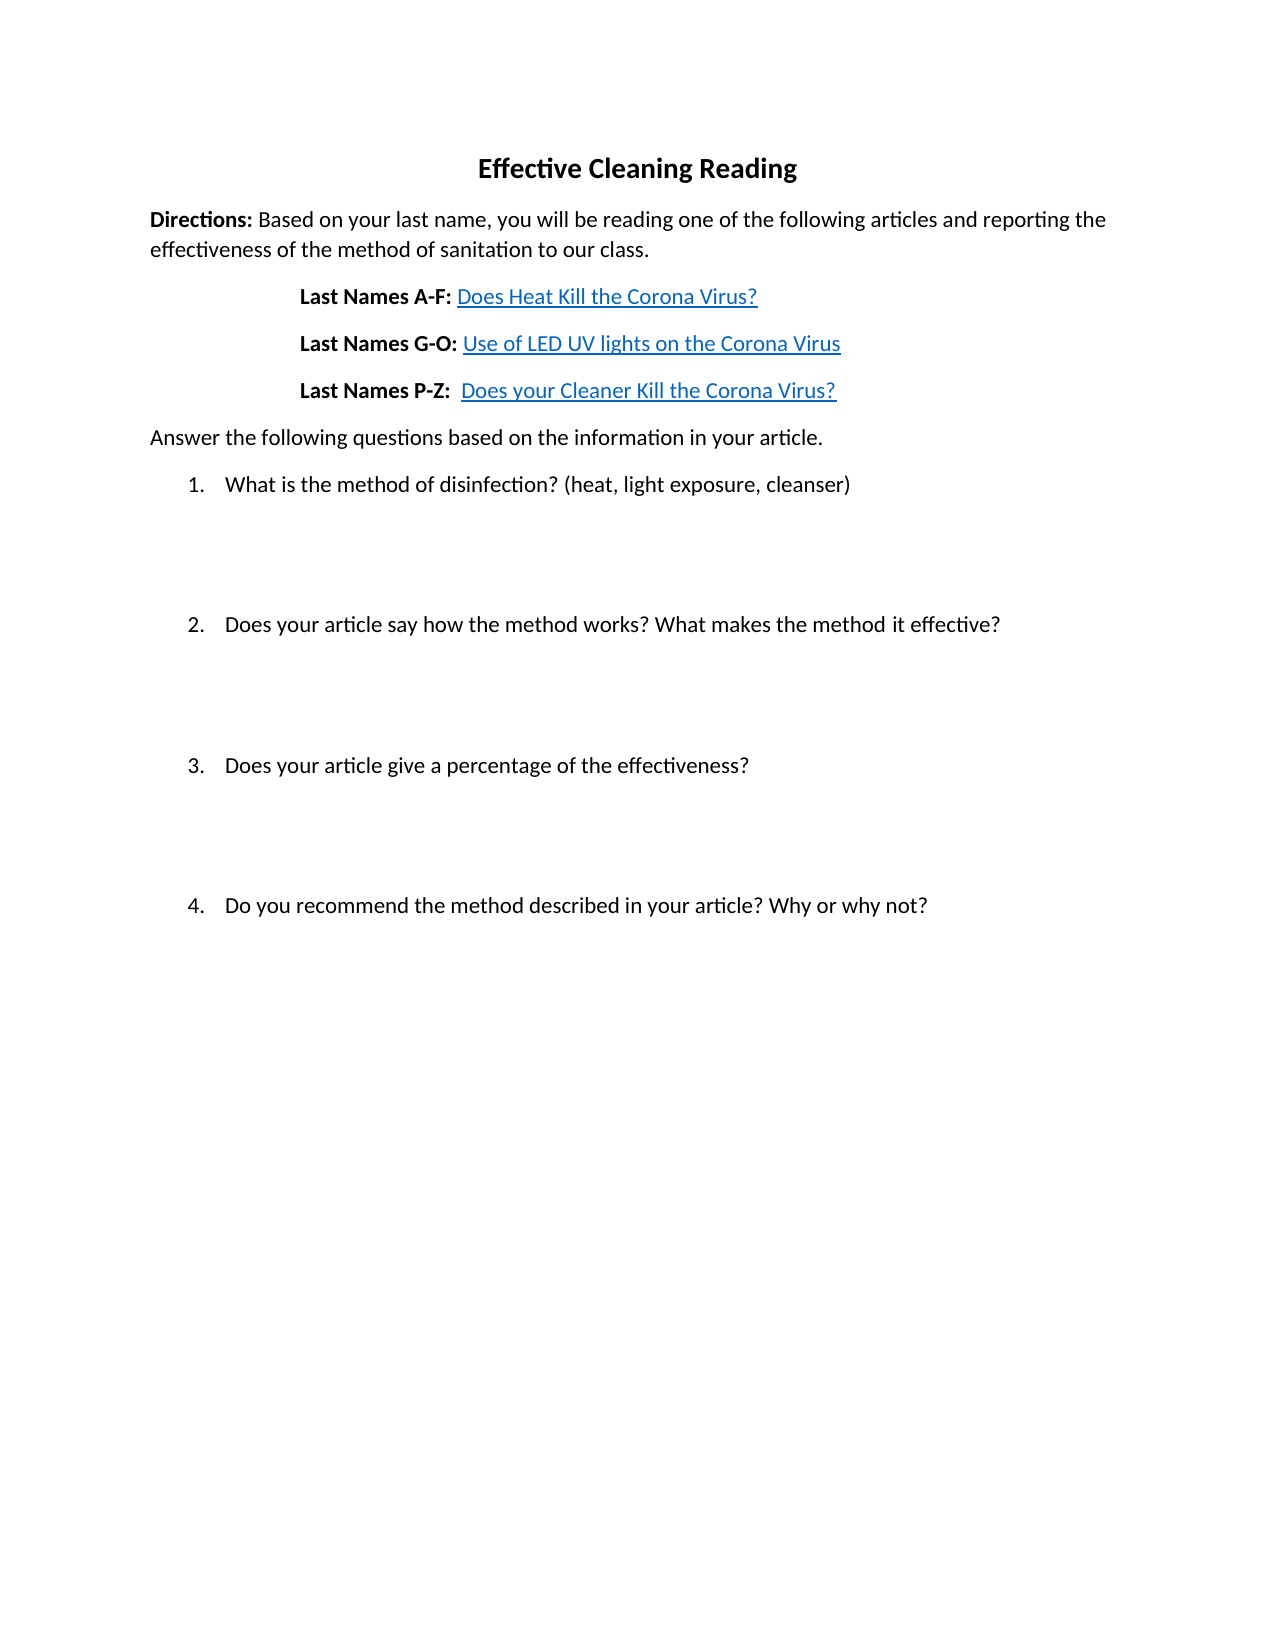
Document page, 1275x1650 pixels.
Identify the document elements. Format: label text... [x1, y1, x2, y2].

text Last Names A-F: Does Heat Kill the Corona Virus? [225, 282, 1125, 310]
list Do you recommend the method described in your article? Why or why not? [187, 892, 1125, 919]
text Directions: Based on your last name, you will be reading one of the following articles and reporting the effectiveness of the method of sanitation to our class. [150, 205, 1125, 263]
text Last Names P-Z: Does your Cleaner Kill the Corona Virus? [225, 376, 1125, 404]
text Last Names G-O: Use of LED UV lights on the Corona Virus [225, 329, 1125, 357]
list What is the method of disinfection? (heat, light exposure, cleanser) [187, 470, 1125, 498]
text Answer the following questions based on the information in your article. [150, 423, 1125, 451]
text Effective Cleaning Reading [150, 150, 1125, 186]
list Does your article give a percentage of the effectiveness? [187, 751, 1125, 779]
list Does your article say how the method works? What makes the method it effective? [187, 610, 1125, 638]
